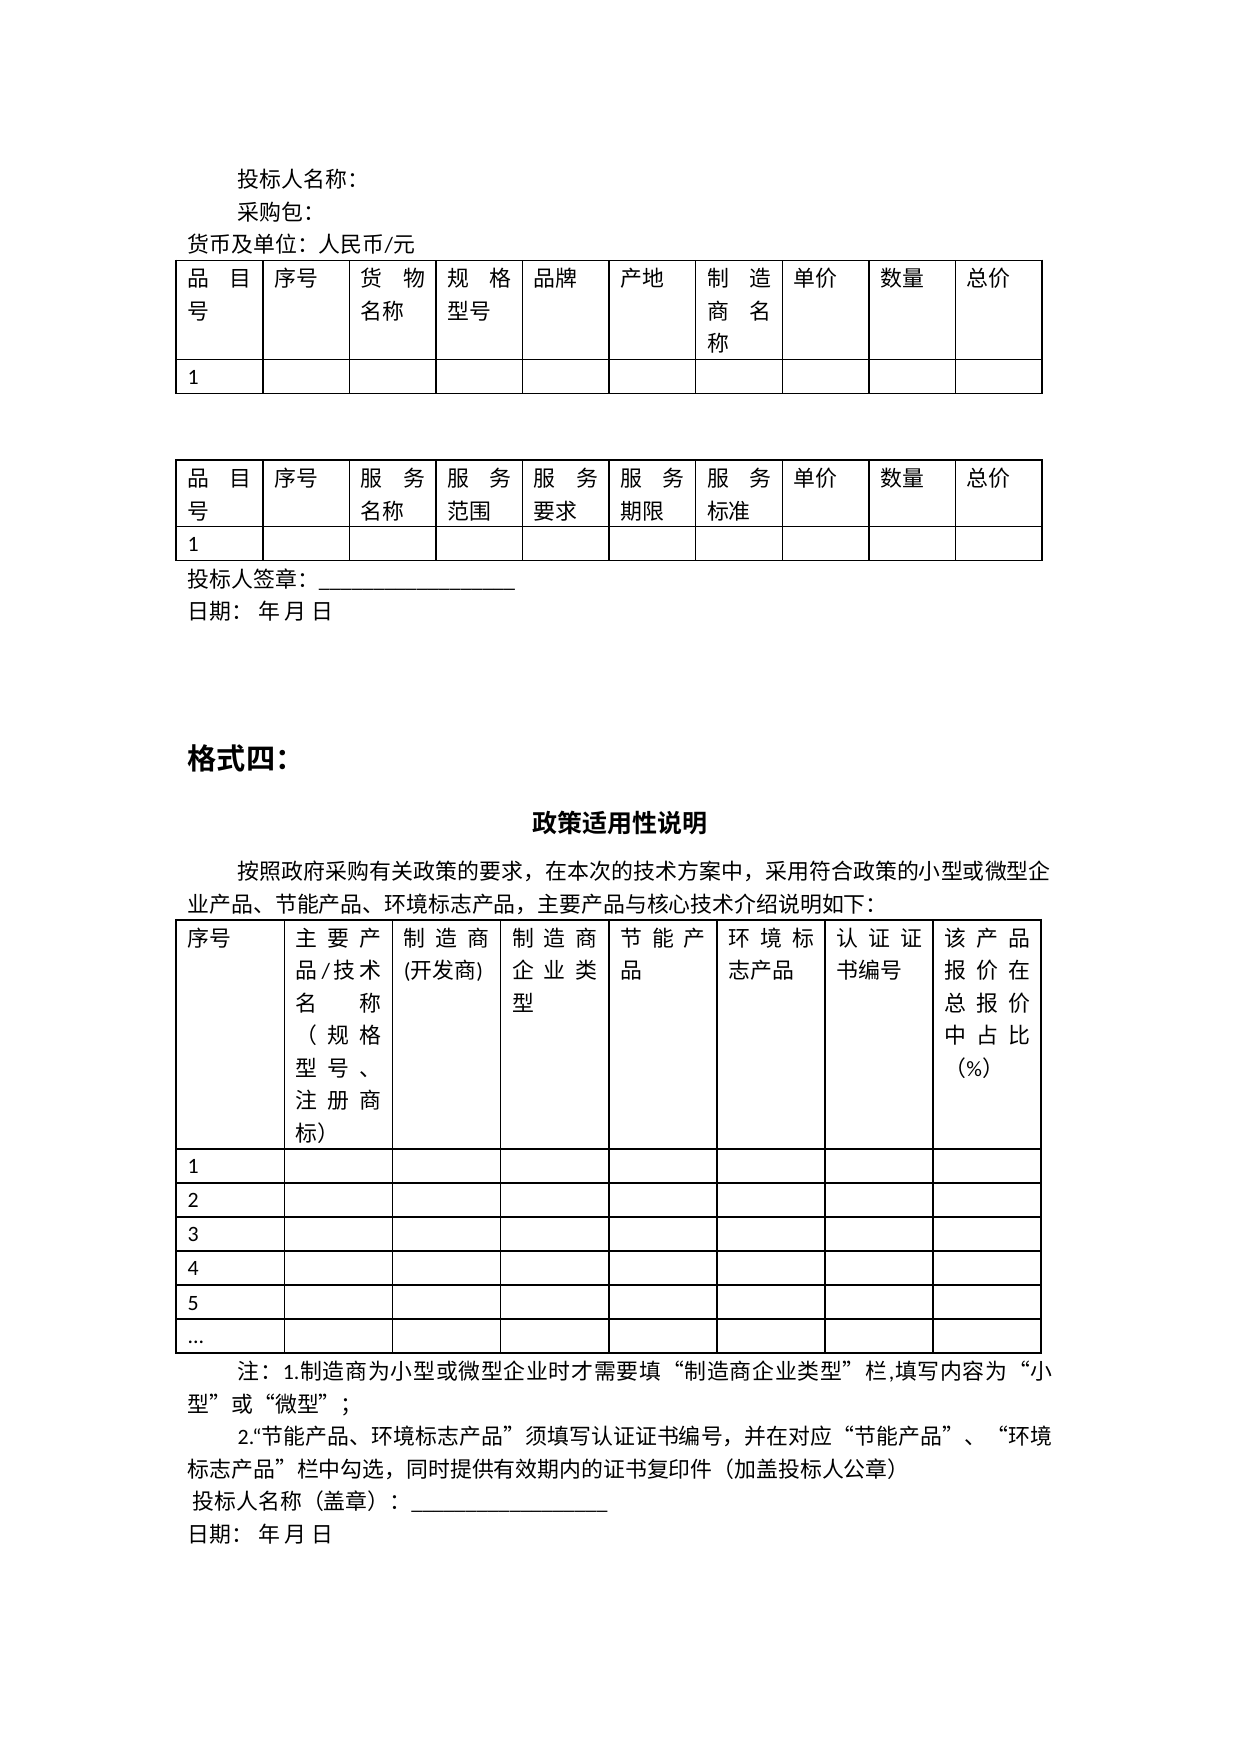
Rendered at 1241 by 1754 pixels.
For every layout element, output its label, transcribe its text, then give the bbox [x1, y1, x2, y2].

text 投标人签章：__________________ [187, 561, 1053, 594]
table_cell [501, 1320, 608, 1352]
table_cell [610, 1184, 716, 1216]
table_header 产地 [610, 261, 695, 358]
text 注：1.制造商为小型或微型企业时才需要填“制造商企业类型”栏,填写内容为“小型”或“微型”； [187, 1354, 1053, 1419]
table_header 制造商(开发商) [393, 921, 500, 1148]
table_cell 1 [177, 360, 262, 393]
table_cell [783, 527, 868, 560]
table_cell [610, 527, 695, 560]
table_cell [523, 360, 608, 393]
table_header 制造商企业类型 [501, 921, 608, 1148]
table_cell [934, 1252, 1040, 1284]
table_cell [696, 527, 782, 560]
table_cell [870, 527, 955, 560]
table_cell [393, 1184, 500, 1216]
table_cell [826, 1184, 932, 1216]
table_cell [393, 1286, 500, 1318]
table_header 认证证书编号 [826, 921, 932, 1148]
table_cell [718, 1218, 824, 1250]
table_cell [783, 360, 868, 393]
table_cell [610, 1218, 716, 1250]
text 投标人名称（盖章）：__________________ [187, 1484, 1053, 1516]
table_cell [501, 1218, 608, 1250]
table_header 序号 [177, 921, 284, 1148]
table_header 单价 [783, 461, 868, 526]
table_cell [718, 1320, 824, 1352]
table_cell [285, 1218, 392, 1250]
table_header 服务标准 [696, 461, 782, 526]
table_cell [285, 1286, 392, 1318]
table_cell 3 [177, 1218, 284, 1250]
table_cell [501, 1252, 608, 1284]
table_header 数量 [870, 261, 955, 358]
table_header 品目号 [177, 261, 262, 358]
table_header 数量 [870, 461, 955, 526]
text 按照政府采购有关政策的要求，在本次的技术方案中，采用符合政策的小型或微型企业产品、节能产品、环境标志产品，主要产品与核心技术介绍说明如下： [187, 854, 1053, 919]
table_cell [956, 527, 1041, 560]
table_cell [956, 360, 1041, 393]
text 采购包： [187, 194, 1053, 227]
table_cell 1 [177, 1150, 284, 1182]
table_cell [696, 360, 782, 393]
table_cell [350, 527, 435, 560]
table_cell [610, 1252, 716, 1284]
table_header 服务名称 [350, 461, 435, 526]
table_cell [437, 527, 522, 560]
table_header 品目号 [177, 461, 262, 526]
table_cell [264, 360, 349, 393]
table_header 节能产品 [610, 921, 716, 1148]
table_header 制造商名称 [696, 261, 782, 358]
table_cell [610, 1150, 716, 1182]
text 日期： 年 月 日 [187, 1516, 1053, 1549]
table_cell [350, 360, 435, 393]
table_cell [934, 1320, 1040, 1352]
table_cell [393, 1218, 500, 1250]
table_cell [826, 1320, 932, 1352]
table_cell [523, 527, 608, 560]
table_cell [285, 1184, 392, 1216]
table_cell [393, 1320, 500, 1352]
table_cell [934, 1218, 1040, 1250]
table_header 环境标志产品 [718, 921, 824, 1148]
table_cell [826, 1252, 932, 1284]
table_cell [285, 1252, 392, 1284]
table_cell [934, 1184, 1040, 1216]
table_cell [393, 1150, 500, 1182]
table_cell [718, 1286, 824, 1318]
table_cell [610, 1320, 716, 1352]
table_cell [826, 1150, 932, 1182]
table_cell 1 [177, 527, 262, 560]
table_cell [718, 1150, 824, 1182]
table_cell ... [177, 1320, 284, 1352]
text 日期： 年 月 日 [187, 594, 1053, 626]
table_cell [285, 1320, 392, 1352]
table_cell [718, 1252, 824, 1284]
table_header 单价 [783, 261, 868, 358]
text 货币及单位：人民币/元 [187, 227, 1053, 259]
table_header 服务期限 [610, 461, 695, 526]
table_header 服务范围 [437, 461, 522, 526]
table_header 序号 [264, 461, 349, 526]
table_cell [610, 1286, 716, 1318]
table_cell [501, 1150, 608, 1182]
table_cell 4 [177, 1252, 284, 1284]
table_cell [264, 527, 349, 560]
table_cell [934, 1150, 1040, 1182]
table_cell [934, 1286, 1040, 1318]
table_cell [501, 1184, 608, 1216]
text 格式四： [187, 724, 1053, 789]
table_header 该产品报价在总报价中占比（%） [934, 921, 1040, 1148]
table_cell 2 [177, 1184, 284, 1216]
table_header 服务要求 [523, 461, 608, 526]
table_header 总价 [956, 461, 1041, 526]
table_cell [393, 1252, 500, 1284]
table_cell [718, 1184, 824, 1216]
text 2.“节能产品、环境标志产品”须填写认证证书编号，并在对应“节能产品”、“环境标志产品”栏中勾选，同时提供有效期内的证书复印件（加盖投标人公章） [187, 1419, 1053, 1484]
table_header 货物名称 [350, 261, 435, 358]
table_cell [826, 1218, 932, 1250]
table_cell [826, 1286, 932, 1318]
table_header 品牌 [523, 261, 608, 358]
table_cell [610, 360, 695, 393]
table_header 主要产品/技术名称（规格型号、注册商标） [285, 921, 392, 1148]
table_cell [285, 1150, 392, 1182]
table_header 序号 [264, 261, 349, 358]
table_header 规格型号 [437, 261, 522, 358]
text 投标人名称： [187, 162, 1053, 194]
table_cell [501, 1286, 608, 1318]
table_header 总价 [956, 261, 1041, 358]
table_cell 5 [177, 1286, 284, 1318]
table_cell [437, 360, 522, 393]
text 政策适用性说明 [187, 789, 1053, 854]
table_cell [870, 360, 955, 393]
